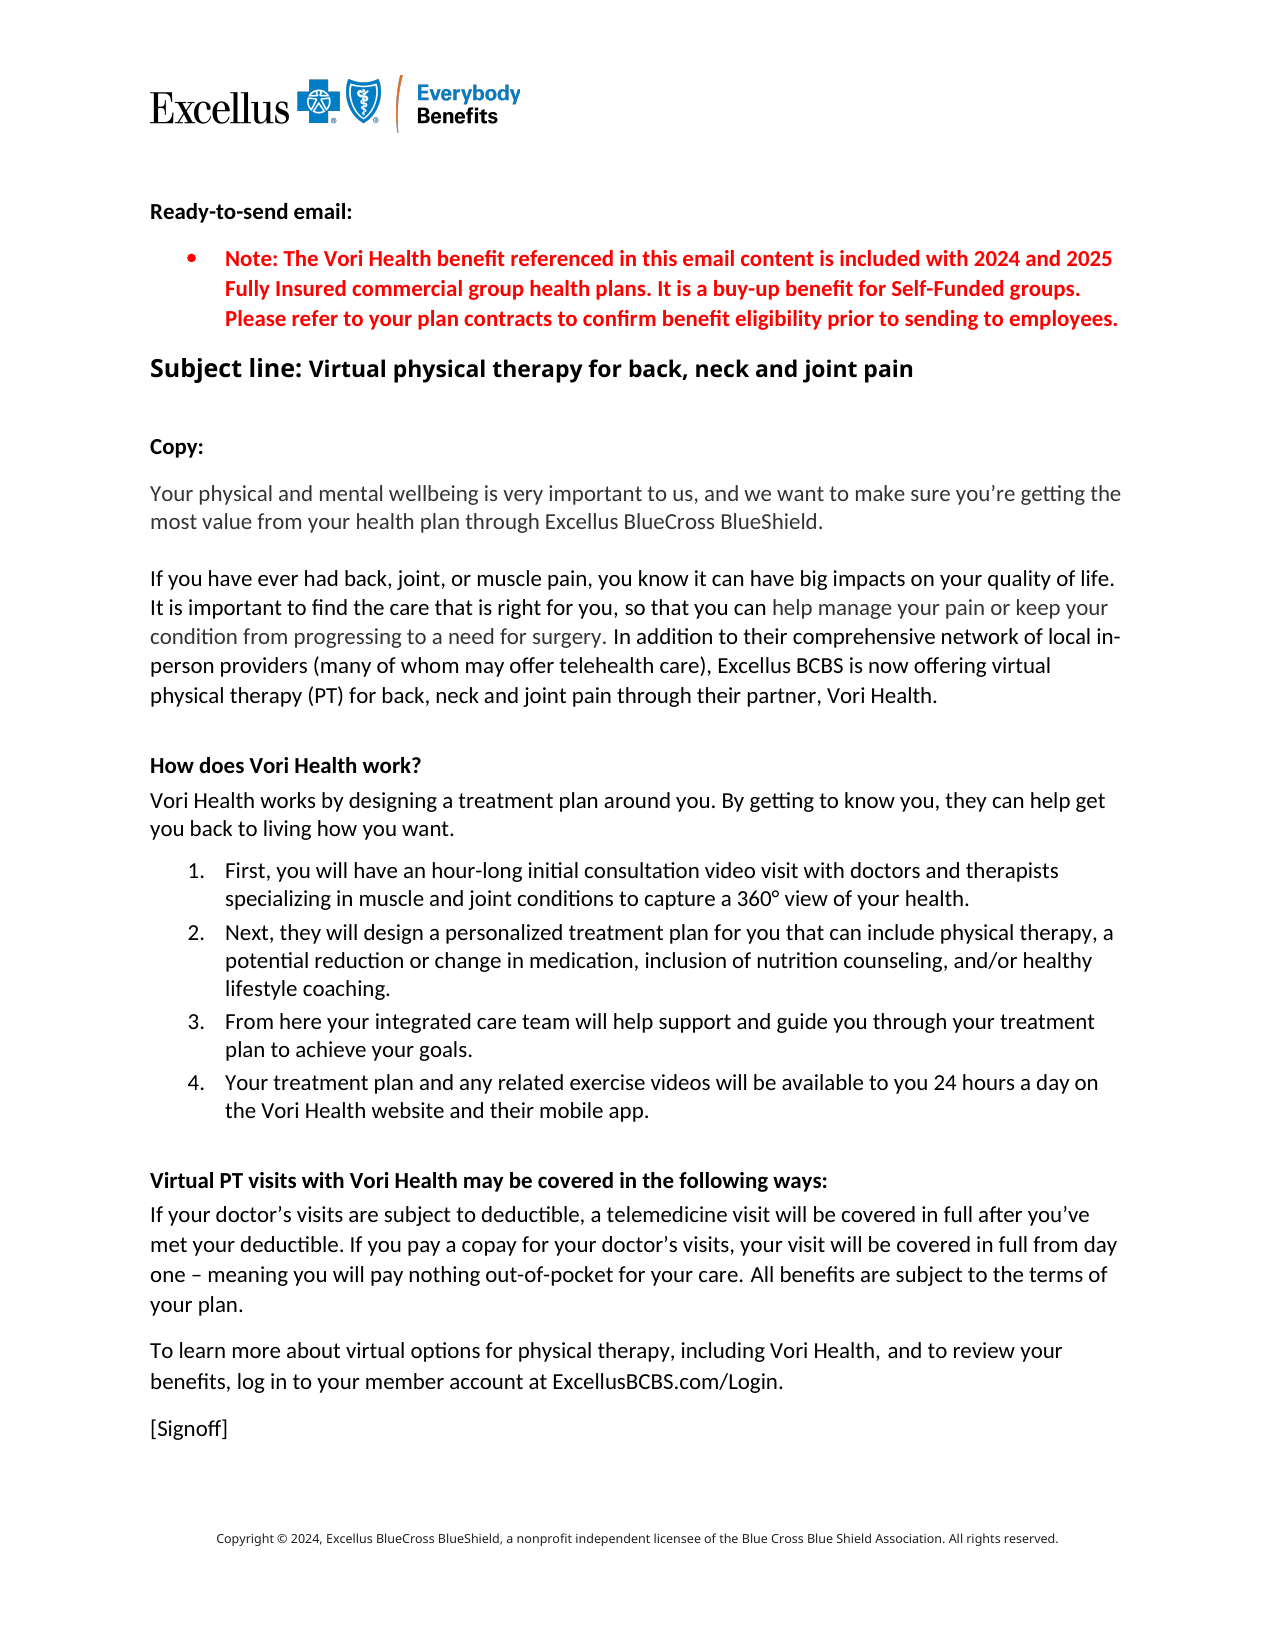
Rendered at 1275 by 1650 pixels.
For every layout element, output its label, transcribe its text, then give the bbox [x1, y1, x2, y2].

text Ready-to-send email: [150, 197, 1125, 225]
text How does Vori Health work? [150, 750, 1125, 779]
list Your treatment plan and any related exercise videos will be available to you 24 hours a day on the Vori Health website and their mobile app. [187, 1068, 1125, 1124]
text Subject line: Virtual physical therapy for back, neck and joint pain [150, 351, 1125, 385]
text To learn more about virtual options for physical therapy, including Vori Health, and to review your benefits, log in to your member account at ExcellusBCBS.com/Login. [150, 1337, 1125, 1395]
text If you have ever had back, joint, or muscle pain, you know it can have big impacts on your quality of life. It is important to find the care that is right for you, so that you can help manage your pain or keep your condition from progressing to a need for surgery. In addition to their comprehensive network of local in-person providers (many of whom may offer telehealth care), Excellus BCBS is now offering virtual physical therapy (PT) for back, neck and joint pain through their partner, Vori Health. [150, 563, 1125, 709]
text [Signoff] [150, 1414, 1125, 1442]
list First, you will have an hour-long initial consultation video visit with doctors and therapists specializing in muscle and joint conditions to capture a 360° view of your health. [187, 856, 1125, 912]
text If your doctor’s visits are subject to deductible, a telemedicine visit will be covered in full after you’ve met your deductible. If you pay a copay for your doctor’s visits, your visit will be covered in full from day one – meaning you will pay nothing out-of-pocket for your care. All benefits are subject to the terms of your plan. [150, 1200, 1125, 1318]
text Virtual PT visits with Vori Health may be covered in the following ways: [150, 1165, 1125, 1194]
list Note: The Vori Health benefit referenced in this email content is included with 2024 and 2025 Fully Insured commercial group health plans. It is a buy-up benefit for Self-Funded groups. Please refer to your plan contracts to confirm benefit eligibility prior to sending to employees. [187, 244, 1125, 332]
text Copy: [150, 432, 1125, 460]
list From here your integrated care team will help support and guide you through your treatment plan to achieve your goals. [187, 1007, 1125, 1063]
text Vori Health works by designing a treatment plan around you. By getting to know you, they can help get you back to living how you want. [150, 786, 1125, 842]
text Your physical and mental wellbeing is very important to us, and we want to make sure you’re getting the most value from your health plan through Excellus BlueCross BlueShield. [150, 479, 1125, 535]
list Next, they will design a personalized treatment plan for you that can include physical therapy, a potential reduction or change in medication, inclusion of nutrition counseling, and/or healthy lifestyle coaching. [187, 918, 1125, 1002]
picture [150, 75, 520, 133]
